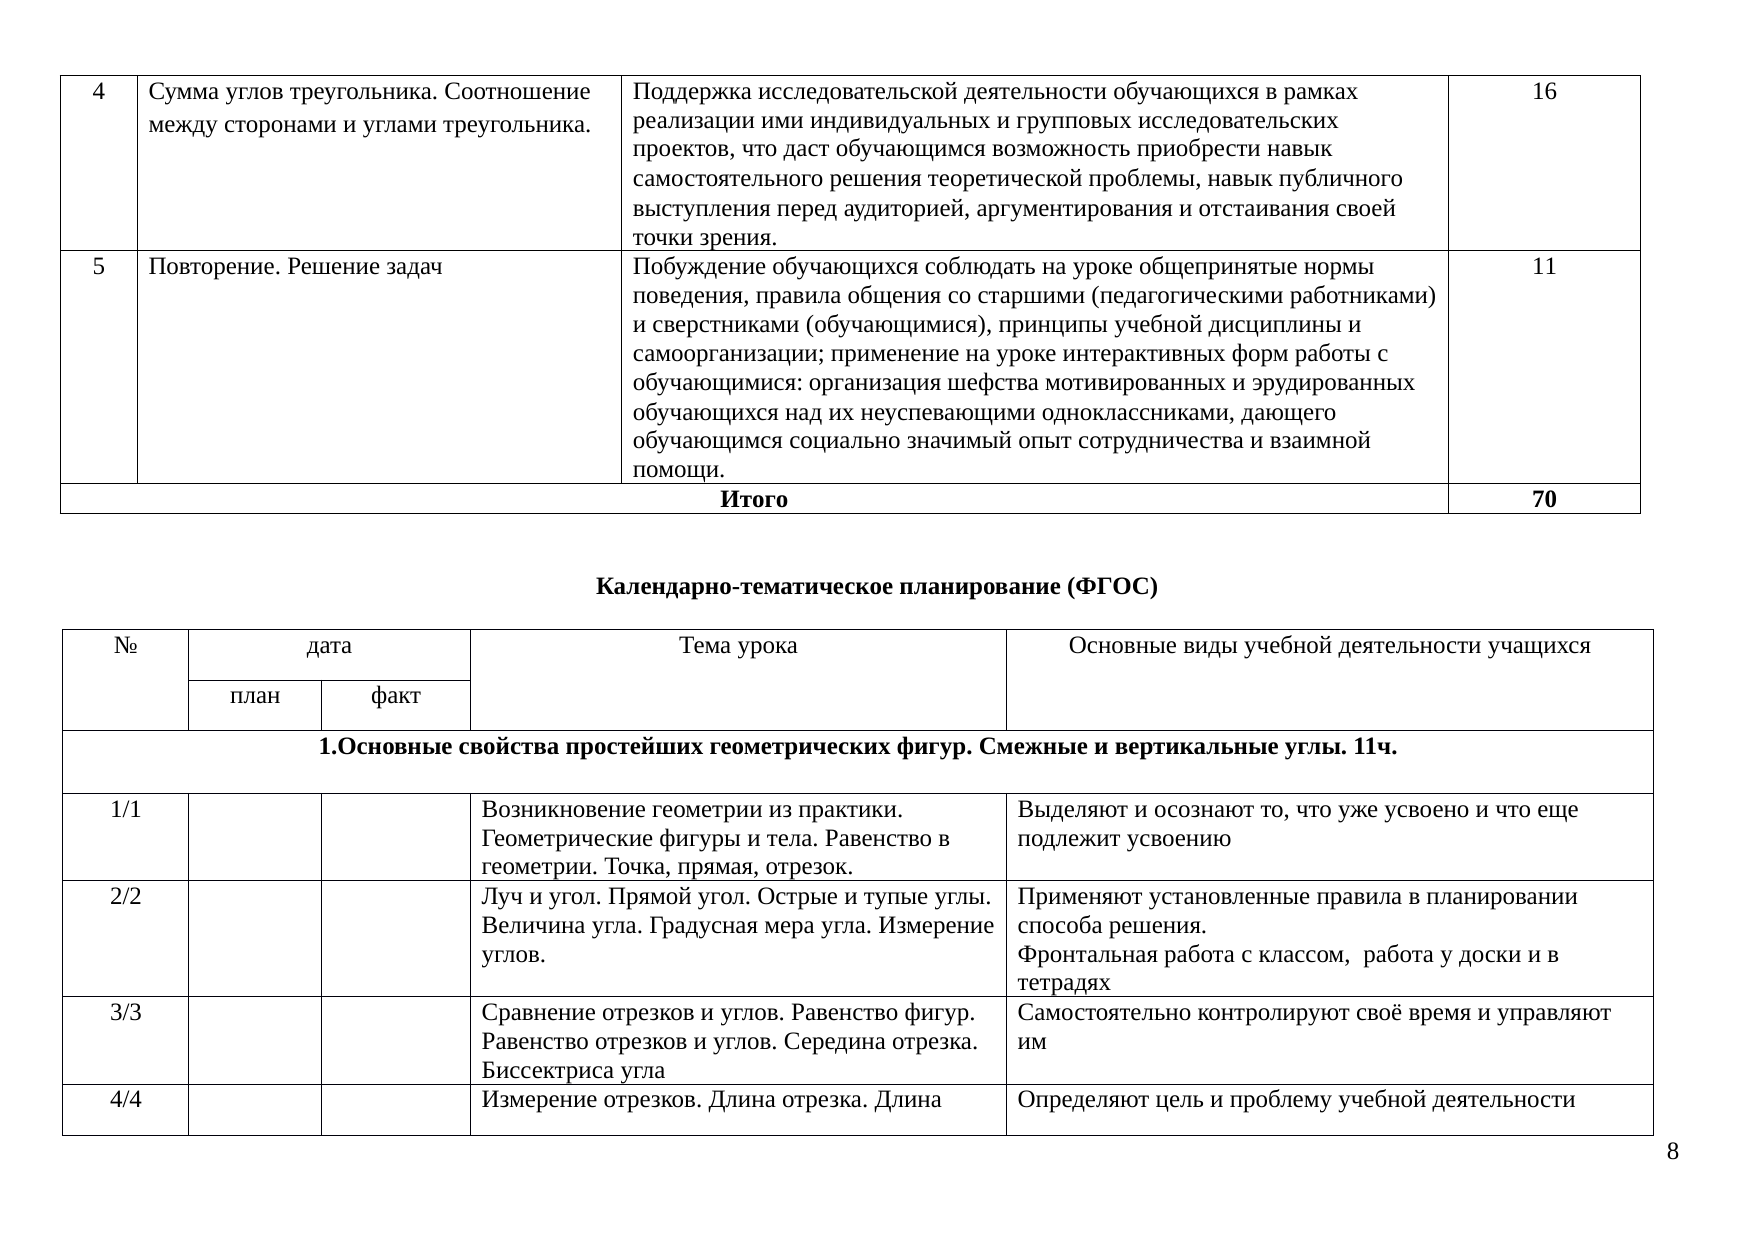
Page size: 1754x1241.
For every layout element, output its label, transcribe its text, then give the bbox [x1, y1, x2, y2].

table_cell 2/2 [63, 881, 188, 996]
table_cell Выделяют и осознают то, что уже усвоено и что еще подлежит усвоению [1007, 794, 1653, 880]
table_cell Поддержка исследовательской деятельности обучающихся в рамках реализации ими индивидуальных и групповых исследовательских проектов, что даст обучающимся возможность приобрести навык самостоятельного решения теоретической проблемы, навык публичного выступления перед аудиторией, аргументирования и отстаивания своей точки зрения. [622, 76, 1448, 250]
table_cell Сравнение отрезков и углов. Равенство фигур. Равенство отрезков и углов. Середина отрезка. Биссектриса угла [471, 997, 1006, 1083]
table_cell 70 [1449, 484, 1640, 513]
table_cell [322, 881, 470, 996]
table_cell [1007, 1085, 1653, 1135]
table_cell Сумма углов треугольника. Соотношение между сторонами и углами треугольника. [138, 76, 621, 250]
table_cell [322, 997, 470, 1083]
table_header дата [189, 630, 470, 679]
table_cell 1.Основные свойства простейших геометрических фигур. Смежные и вертикальные углы. 11ч. [63, 731, 1653, 793]
table_cell [322, 1085, 470, 1135]
table_cell факт [322, 681, 470, 730]
table_cell Применяют установленные правила в планировании способа решения. Фронтальная работа с классом, работа у доски и в тетрадях [1007, 881, 1653, 996]
table_cell план [189, 681, 321, 730]
text Календарно-тематическое планирование (ФГОС) [75, 571, 1679, 600]
table_cell 4/4 [63, 1085, 188, 1135]
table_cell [471, 1085, 1006, 1135]
table_cell [189, 794, 321, 880]
table_cell Возникновение геометрии из практики. Геометрические фигуры и тела. Равенство в геометрии. Точка, прямая, отрезок. [471, 794, 1006, 880]
table_cell 4 [61, 76, 137, 250]
table_cell Побуждение обучающихся соблюдать на уроке общепринятые нормы поведения, правила общения со старшими (педагогическими работниками) и сверстниками (обучающимися), принципы учебной дисциплины и самоорганизации; применение на уроке интерактивных форм работы с обучающимися: организация шефства мотивированных и эрудированных обучающихся над их неуспевающими одноклассниками, дающего обучающимся социально значимый опыт сотрудничества и взаимной помощи. [622, 251, 1448, 483]
table_cell [189, 1085, 321, 1135]
table_cell [189, 997, 321, 1083]
table_header Основные виды учебной деятельности учащихся [1007, 630, 1653, 730]
table_cell Итого [61, 484, 1448, 513]
table_cell [189, 881, 321, 996]
table_cell Луч и угол. Прямой угол. Острые и тупые углы. Величина угла. Градусная мера угла. Измерение углов. [471, 881, 1006, 996]
table_cell 5 [61, 251, 137, 483]
table_cell 1/1 [63, 794, 188, 880]
table_cell Самостоятельно контролируют своё время и управляют им [1007, 997, 1653, 1083]
table_header Тема урока [471, 630, 1006, 730]
table_header № [63, 630, 188, 730]
table_cell 3/3 [63, 997, 188, 1083]
table_cell Повторение. Решение задач [138, 251, 621, 483]
table_cell 16 [1449, 76, 1640, 250]
table_cell 11 [1449, 251, 1640, 483]
table_cell [322, 794, 470, 880]
